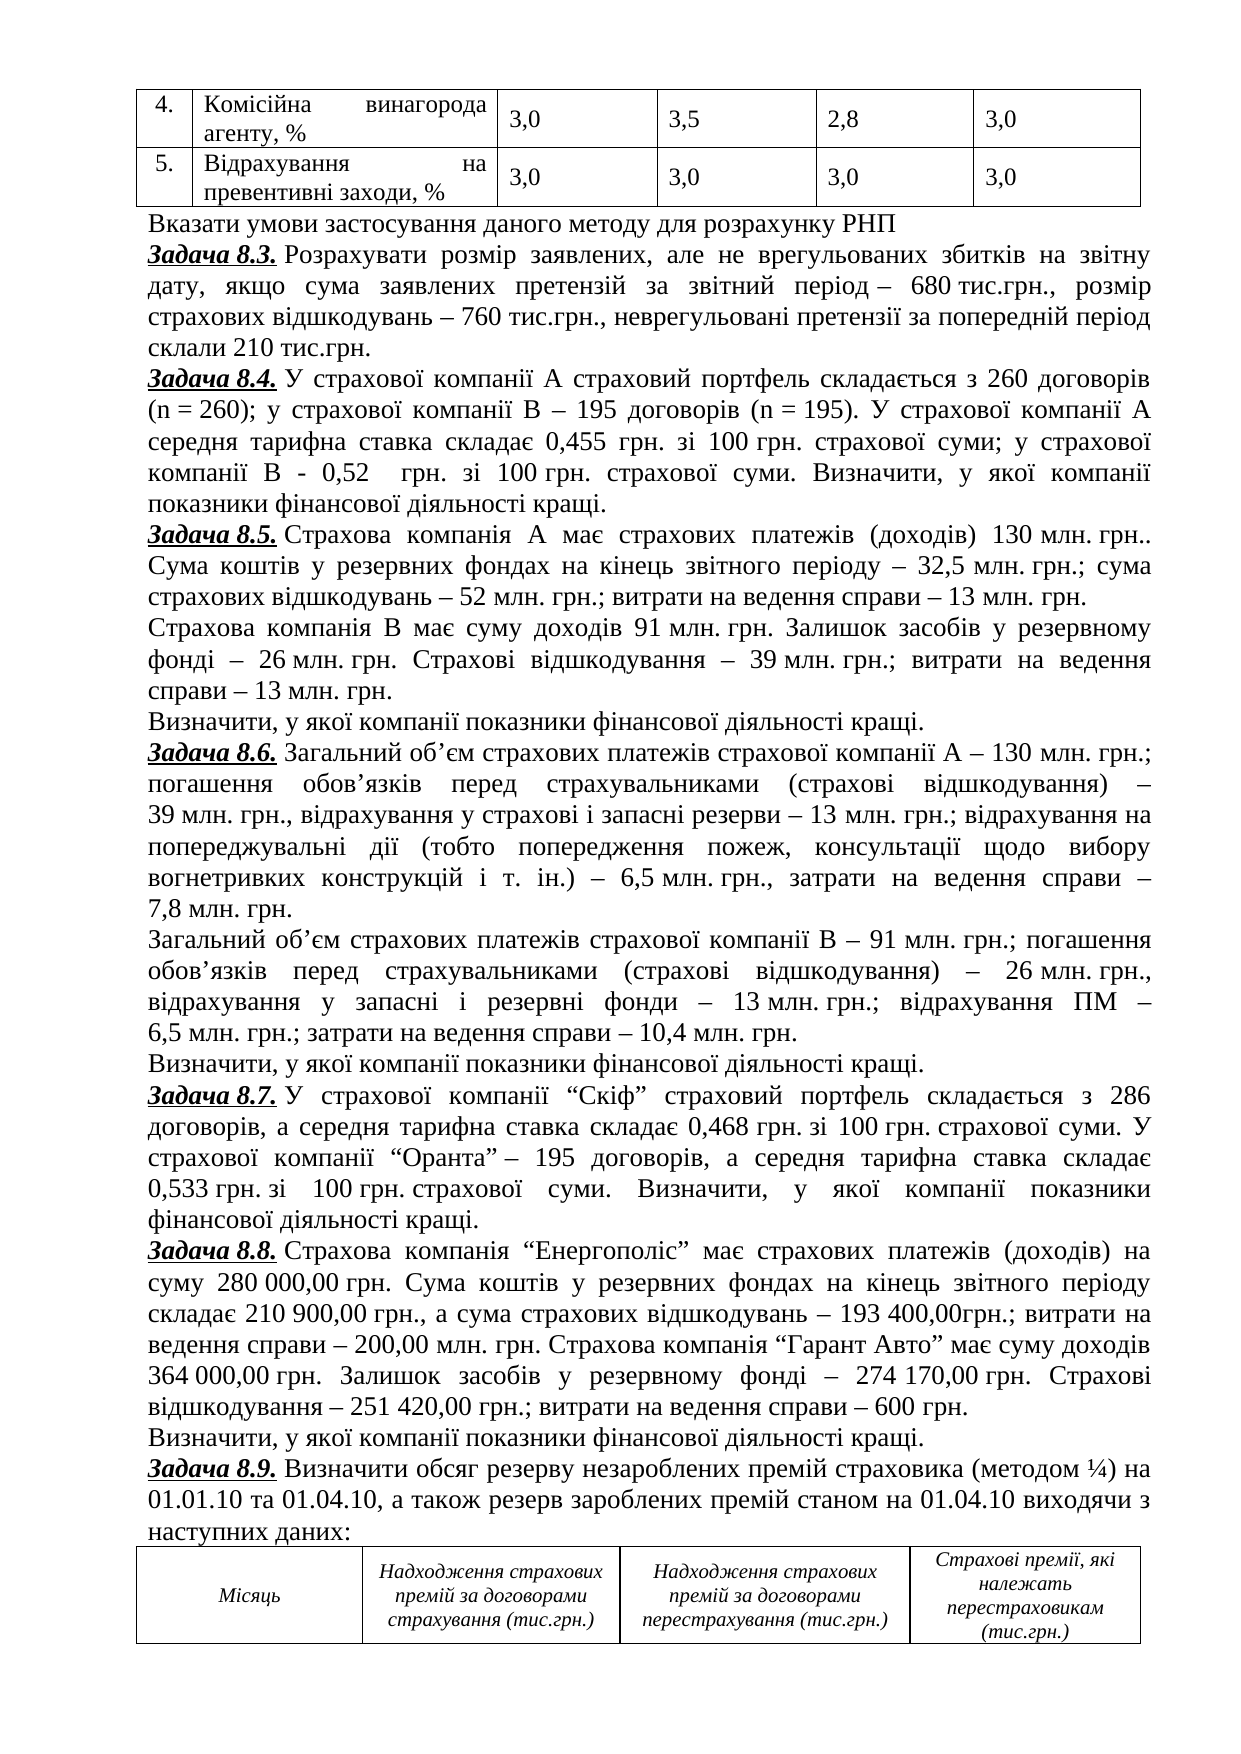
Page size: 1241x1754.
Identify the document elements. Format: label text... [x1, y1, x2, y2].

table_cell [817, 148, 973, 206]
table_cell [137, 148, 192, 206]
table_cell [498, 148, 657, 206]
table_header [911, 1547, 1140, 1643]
text Задача 8.4. У страхової компанії А страховий портфель складається з 260 договорів (n = 260); у страхової компанії В – 195 договорів (n = 195). У страхової компанії А середня тарифна ставка складає 0,455 грн. зі 100 грн. страхової суми; у страхової компанії В - 0,52 грн. зі 100 грн. страхової суми. Визначити, у якої компанії показники фінансової діяльності кращі. [148, 362, 1152, 518]
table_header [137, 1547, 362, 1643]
text Задача 8.5. Страхова компанія А має страхових платежів (доходів) 130 млн. грн.. Сума коштів у резервних фондах на кінець звітного періоду – 32,5 млн. грн.; сума страхових відшкодувань – 52 млн. грн.; витрати на ведення справи – 13 млн. грн. [148, 518, 1152, 612]
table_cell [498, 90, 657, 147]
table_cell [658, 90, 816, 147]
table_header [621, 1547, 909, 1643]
text Задача 8.8. Страхова компанія “Енергополіс” має страхових платежів (доходів) на суму 280 000,00 грн. Сума коштів у резервних фондах на кінець звітного періоду складає 210 900,00 грн., а сума страхових відшкодувань – 193 400,00грн.; витрати на ведення справи – 200,00 млн. грн. Страхова компанія “Гарант Авто” має суму доходів 364 000,00 грн. Залишок засобів у резервному фонді – 274 170,00 грн. Страхові відшкодування – 251 420,00 грн.; витрати на ведення справи – 600 грн. [148, 1234, 1152, 1421]
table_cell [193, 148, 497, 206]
text Визначити, у якої компанії показники фінансової діяльності кращі. [148, 1421, 1152, 1452]
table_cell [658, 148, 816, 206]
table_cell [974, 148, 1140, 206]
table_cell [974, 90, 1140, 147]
text Вказати умови застосування даного методу для розрахунку РНП [148, 207, 1152, 238]
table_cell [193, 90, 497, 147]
text Задача 8.3. Розрахувати розмір заявлених, але не врегульованих збитків на звітну дату, якщо сума заявлених претензій за звітний період – 680 тис.грн., розмір страхових відшкодувань – 760 тис.грн., неврегульовані претензії за попередній період склали 210 тис.грн. [148, 238, 1152, 362]
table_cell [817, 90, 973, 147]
text Визначити, у якої компанії показники фінансової діяльності кращі. [148, 1048, 1152, 1079]
text Страхова компанія В має суму доходів 91 млн. грн. Залишок засобів у резервному фонді – 26 млн. грн. Страхові відшкодування – 39 млн. грн.; витрати на ведення справи – 13 млн. грн. [148, 612, 1152, 705]
text Визначити, у якої компанії показники фінансової діяльності кращі. [148, 705, 1152, 736]
text Задача 8.7. У страхової компанії “Скіф” страховий портфель складається з 286 договорів, а середня тарифна ставка складає 0,468 грн. зі 100 грн. страхової суми. У страхової компанії “Оранта” – 195 договорів, а середня тарифна ставка складає 0,533 грн. зі 100 грн. страхової суми. Визначити, у якої компанії показники фінансової діяльності кращі. [148, 1079, 1152, 1234]
text Загальний об’єм страхових платежів страхової компанії В – 91 млн. грн.; погашення обов’язків перед страхувальниками (страхові відшкодування) – 26 млн. грн., відрахування у запасні і резервні фонди – 13 млн. грн.; відрахування ПМ – 6,5 млн. грн.; затрати на ведення справи – 10,4 млн. грн. [148, 923, 1152, 1048]
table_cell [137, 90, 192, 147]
text Задача 8.6. Загальний об’єм страхових платежів страхової компанії А – 130 млн. грн.; погашення обов’язків перед страхувальниками (страхові відшкодування) – 39 млн. грн., відрахування у страхові і запасні резерви – 13 млн. грн.; відрахування на попереджувальні дії (тобто попередження пожеж, консультації щодо вибору вогнетривких конструкцій і т. ін.) – 6,5 млн. грн., затрати на ведення справи – 7,8 млн. грн. [148, 736, 1152, 923]
text Задача 8.9. Визначити обсяг резерву незароблених премій страховика (методом ¼) на 01.01.10 та 01.04.10, а також резерв зароблених премій станом на 01.04.10 виходячи з наступних даних: [148, 1452, 1152, 1546]
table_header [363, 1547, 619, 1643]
